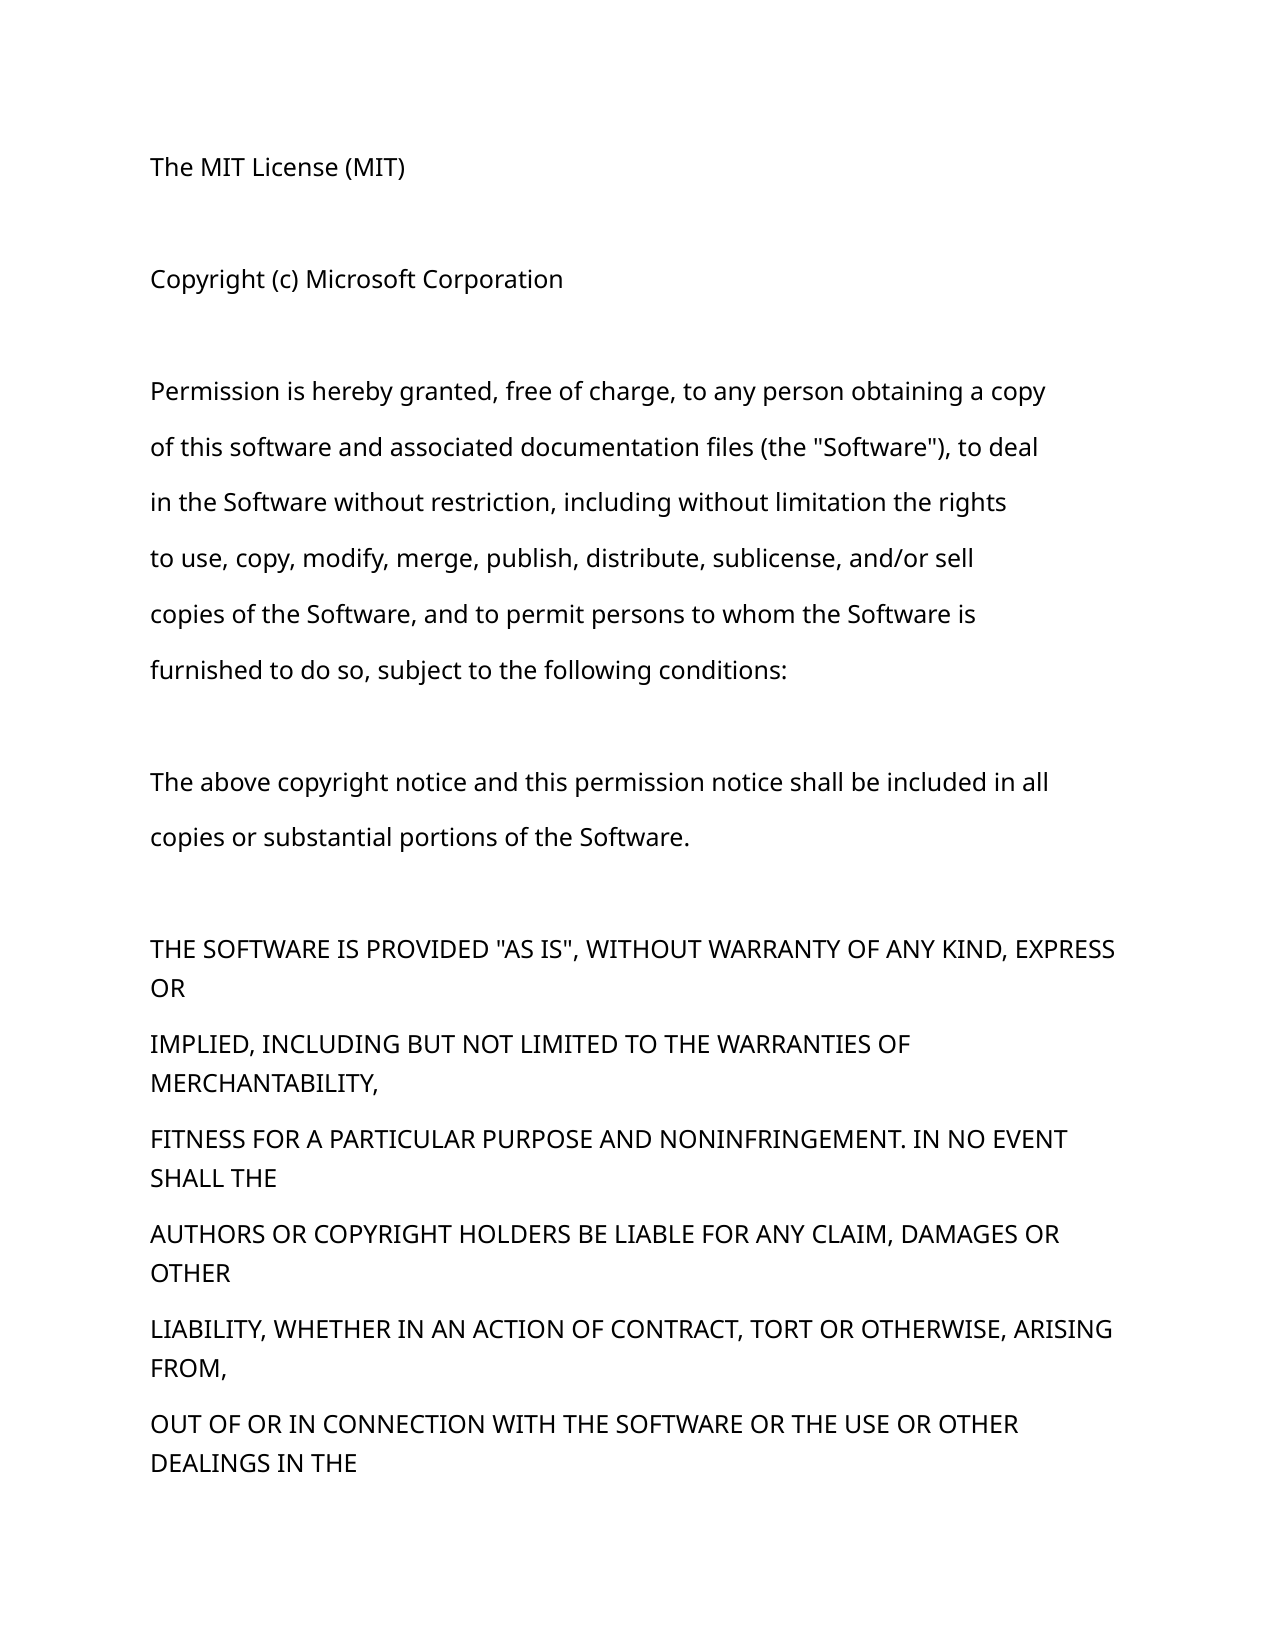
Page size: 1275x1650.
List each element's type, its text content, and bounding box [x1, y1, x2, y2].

text The above copyright notice and this permission notice shall be included in all [150, 764, 1125, 798]
text to use, copy, modify, merge, publish, distribute, sublicense, and/or sell [150, 541, 1125, 575]
text copies of the Software, and to permit persons to whom the Software is [150, 597, 1125, 631]
text Permission is hereby granted, free of charge, to any person obtaining a copy [150, 373, 1125, 407]
text THE SOFTWARE IS PROVIDED "AS IS", WITHOUT WARRANTY OF ANY KIND, EXPRESS OR [150, 932, 1125, 1005]
text OUT OF OR IN CONNECTION WITH THE SOFTWARE OR THE USE OR OTHER DEALINGS IN THE [150, 1407, 1125, 1480]
text FITNESS FOR A PARTICULAR PURPOSE AND NONINFRINGEMENT. IN NO EVENT SHALL THE [150, 1122, 1125, 1195]
text AUTHORS OR COPYRIGHT HOLDERS BE LIABLE FOR ANY CLAIM, DAMAGES OR OTHER [150, 1217, 1125, 1290]
text of this software and associated documentation files (the "Software"), to deal [150, 429, 1125, 463]
text Copyright (c) Microsoft Corporation [150, 262, 1125, 296]
text furnished to do so, subject to the following conditions: [150, 652, 1125, 687]
text in the Software without restriction, including without limitation the rights [150, 485, 1125, 519]
text LIABILITY, WHETHER IN AN ACTION OF CONTRACT, TORT OR OTHERWISE, ARISING FROM, [150, 1312, 1125, 1385]
text The MIT License (MIT) [150, 150, 1125, 184]
text copies or substantial portions of the Software. [150, 820, 1125, 854]
text IMPLIED, INCLUDING BUT NOT LIMITED TO THE WARRANTIES OF MERCHANTABILITY, [150, 1027, 1125, 1100]
